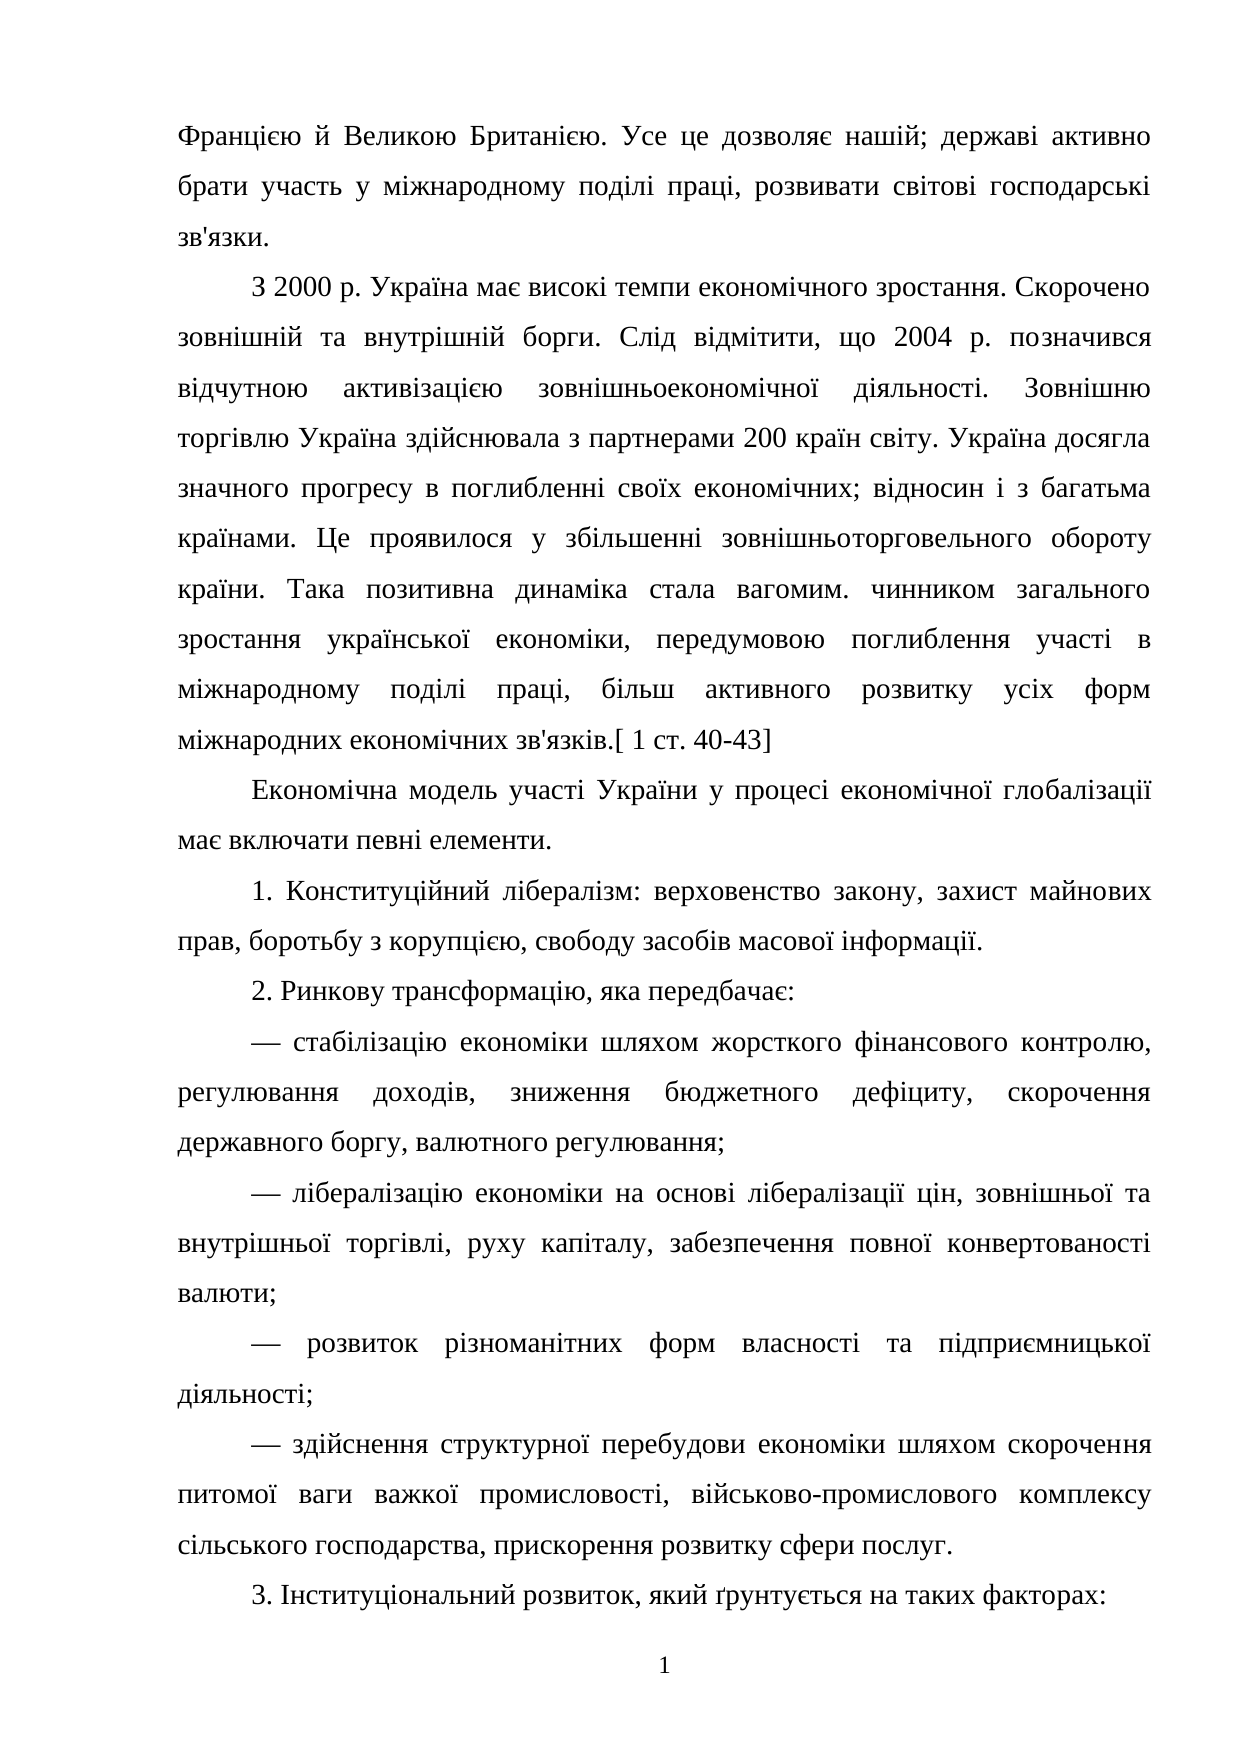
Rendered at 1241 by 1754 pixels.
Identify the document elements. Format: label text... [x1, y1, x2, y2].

text З 2000 р. Україна має високі темпи економічного зростання. Скорочено зовнішній та внутрішній борги. Слід відмітити, що 2004 р. позначився відчутною активізацією зовнішньоекономічної діяльності. Зовнішню торгівлю Україна здійснювала з партнерами 200 країн світу. Україна досягла значного прогресу в поглибленні своїх економічних; відносин і з багатьма країнами. Це проявилося у збільшенні зовнішньоторговельного обороту країни. Така позитивна динаміка стала вагомим. чинником загального зростання української економіки, передумовою поглиблення участі в міжнародному поділі праці, більш активного розвитку усіх форм міжнародних економічних зв'язків.[ 1 ст. 40-43] [177, 269, 1152, 755]
text — стабілізацію економіки шляхом жорсткого фінансового контролю, регулювання доходів, зниження бюджетного дефіциту, скорочення державного боргу, валютного регулювання; [177, 1024, 1152, 1158]
text 2. Ринкову трансформацію, яка передбачає: [177, 973, 1152, 1007]
text 3. Інституціональний розвиток, який ґрунтується на таких факторах: [177, 1577, 1152, 1611]
text 1. Конституційний лібералізм: верховенство закону, захист майнових прав, боротьбу з корупцією, свободу засобів масової інформації. [177, 873, 1152, 957]
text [177, 118, 1152, 252]
text — здійснення структурної перебудови економіки шляхом скорочення питомої ваги важкої промисловості, військово-промислового комплексу сільського господарства, прискорення розвитку сфери послуг. [177, 1426, 1152, 1560]
text Економічна модель участі України у процесі економічної глобалізації має включати певні елементи. [177, 772, 1152, 856]
text — лібералізацію економіки на основі лібералізації цін, зовнішньої та внутрішньої торгівлі, руху капіталу, забезпечення повної конвертованості валюти; [177, 1175, 1152, 1309]
text — розвиток різноманітних форм власності та підприємницької діяльності; [177, 1326, 1152, 1409]
